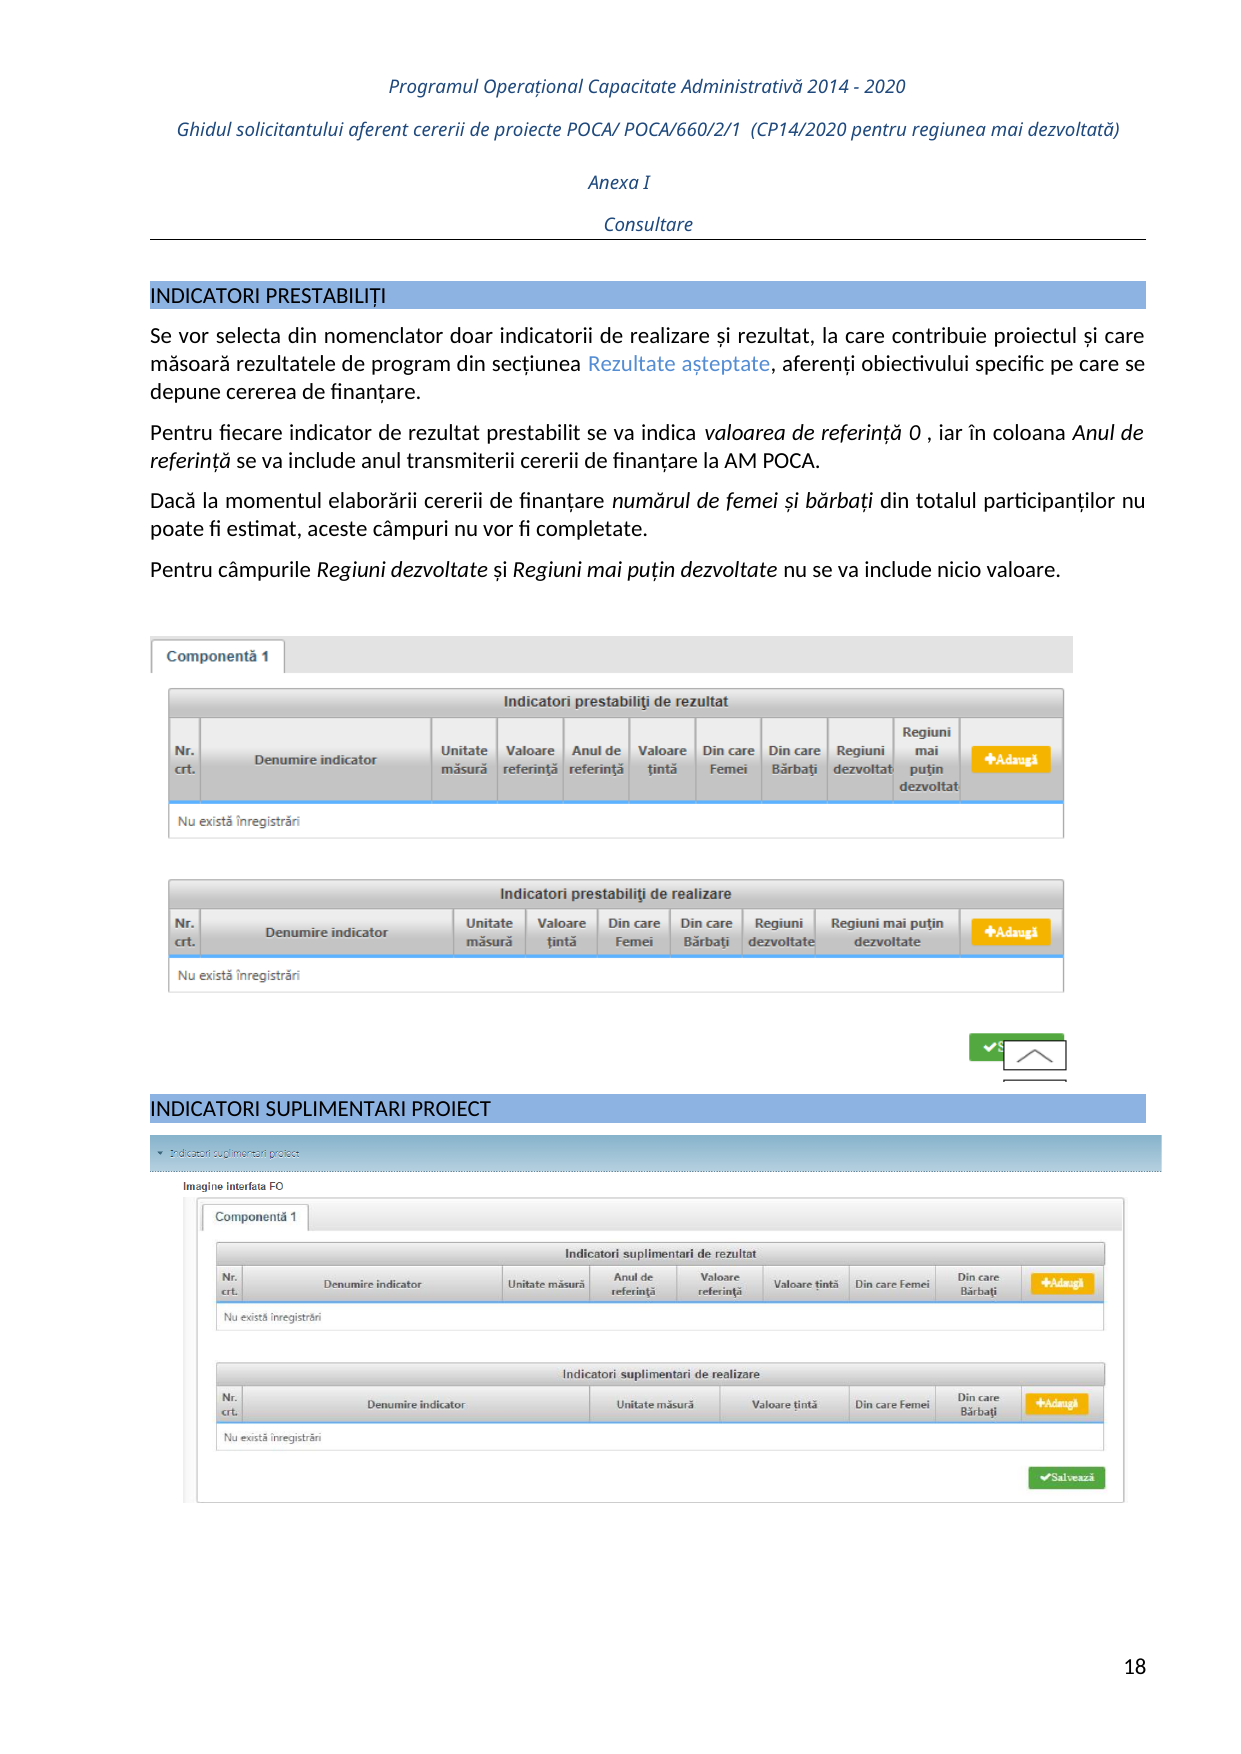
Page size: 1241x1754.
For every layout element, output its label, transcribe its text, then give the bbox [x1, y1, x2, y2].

text Dacă la momentul elaborării cererii de finanțare numărul de femei și bărbați din totalul participanților nu poate fi estimat, aceste câmpuri nu vor fi completate. [150, 487, 1146, 543]
text Pentru câmpurile Regiuni dezvoltate și Regiuni mai puțin dezvoltate nu se va include nicio valoare. [150, 555, 1146, 583]
text INDICATORI SUPLIMENTARI PROIECT [150, 1094, 1146, 1123]
text Se vor selecta din nomenclator doar indicatorii de realizare și rezultat, la care contribuie proiectul și care măsoară rezultatele de program din secțiunea Rezultate așteptate, aferenți obiectivului specific pe care se depune cererea de finanțare. [150, 377, 1146, 406]
text Pentru fiecare indicator de rezultat prestabilit se va indica valoarea de referință 0 , iar în coloana Anul de referință se va include anul transmiterii cererii de finanțare la AM POCA. [832, 418, 1146, 474]
picture [150, 1135, 1162, 1503]
text INDICATORI PRESTABILIȚI [150, 281, 1146, 309]
picture [150, 636, 1073, 1082]
